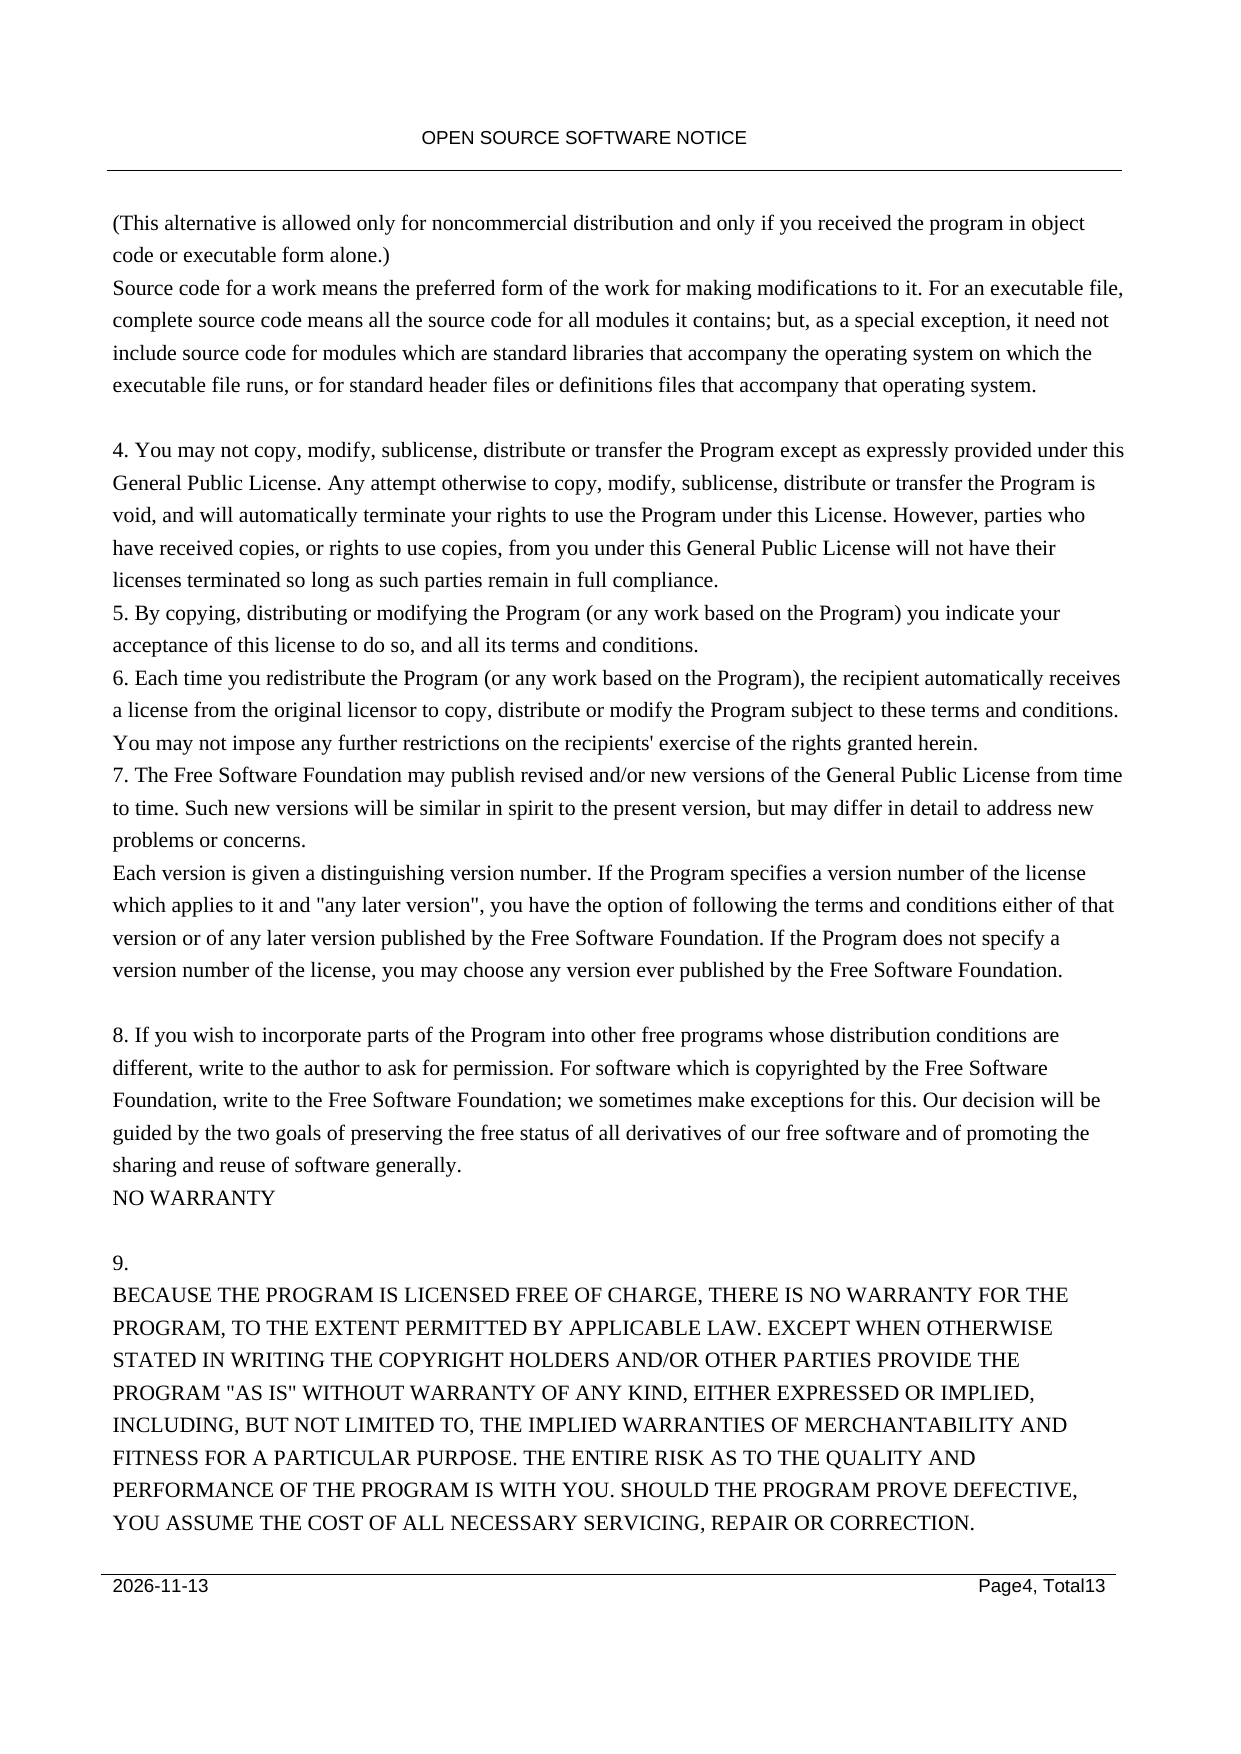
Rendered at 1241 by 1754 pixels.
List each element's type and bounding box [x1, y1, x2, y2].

text [112, 206, 1128, 1539]
